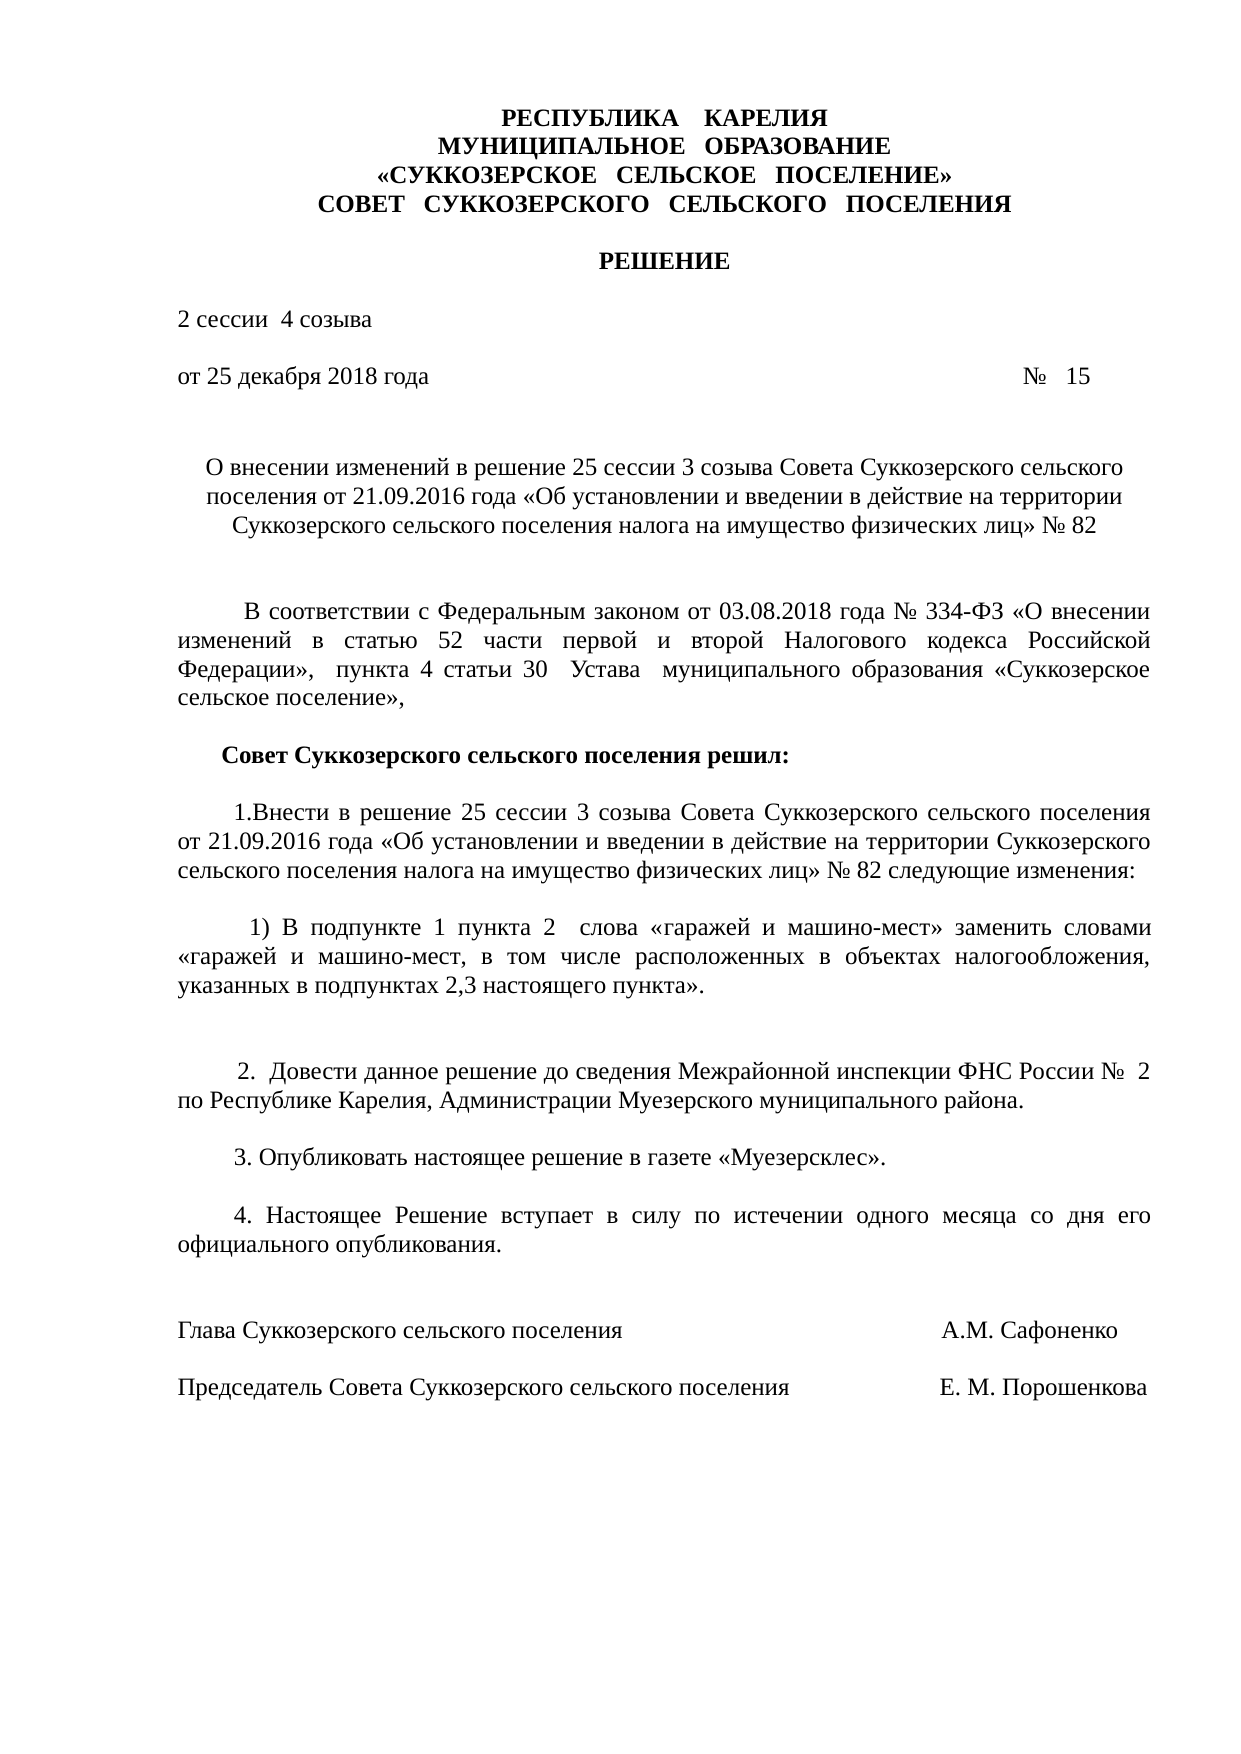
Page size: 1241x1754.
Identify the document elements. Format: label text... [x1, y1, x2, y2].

text «СУККОЗЕРСКОЕ СЕЛЬСКОЕ ПОСЕЛЕНИЕ» [177, 160, 1152, 189]
text 3. Опубликовать настоящее решение в газете «Муезерсклес». [177, 1142, 1152, 1171]
text О внесении изменений в решение 25 сессии 3 созыва Совета Суккозерского сельского поселения от 21.09.2016 года «Об установлении и введении в действие на территории Суккозерского сельского поселения налога на имущество физических лиц» № 82 [177, 452, 1152, 539]
text 1.Внести в решение 25 сессии 3 созыва Совета Суккозерского сельского поселения от 21.09.2016 года «Об установлении и введении в действие на территории Суккозерского сельского поселения налога на имущество физических лиц» № 82 следующие изменения: [177, 797, 1152, 884]
text МУНИЦИПАЛЬНОЕ ОБРАЗОВАНИЕ [177, 131, 1152, 160]
text Совет Суккозерского сельского поселения решил: [177, 740, 1152, 769]
text РЕСПУБЛИКА КАРЕЛИЯ [177, 103, 1152, 131]
text РЕШЕНИЕ [177, 246, 1152, 275]
text 1) В подпункте 1 пункта 2 слова «гаражей и машино-мест» заменить словами «гаражей и машино-мест, в том числе расположенных в объектах налогообложения, указанных в подпунктах 2,3 настоящего пункта». [177, 912, 1152, 999]
text В соответствии с Федеральным законом от 03.08.2018 года № 334-ФЗ «О внесении изменений в статью 52 части первой и второй Налогового кодекса Российской Федерации», пункта 4 статьи 30 Устава муниципального образования «Суккозерское сельское поселение», [177, 596, 1152, 711]
text СОВЕТ СУККОЗЕРСКОГО СЕЛЬСКОГО ПОСЕЛЕНИЯ [177, 189, 1152, 218]
text от 25 декабря 2018 года № 15 [177, 361, 1152, 390]
text Председатель Совета Суккозерского сельского поселения Е. М. Порошенкова [177, 1372, 1152, 1401]
text 2. Довести данное решение до сведения Межрайонной инспекции ФНС России № 2 по Республике Карелия, Администрации Муезерского муниципального района. [177, 1056, 1152, 1114]
text 2 сессии 4 созыва [177, 304, 1152, 333]
text 4. Настоящее Решение вступает в силу по истечении одного месяца со дня его официального опубликования. [177, 1200, 1152, 1257]
text Глава Суккозерского сельского поселения А.М. Сафоненко [177, 1315, 1152, 1344]
